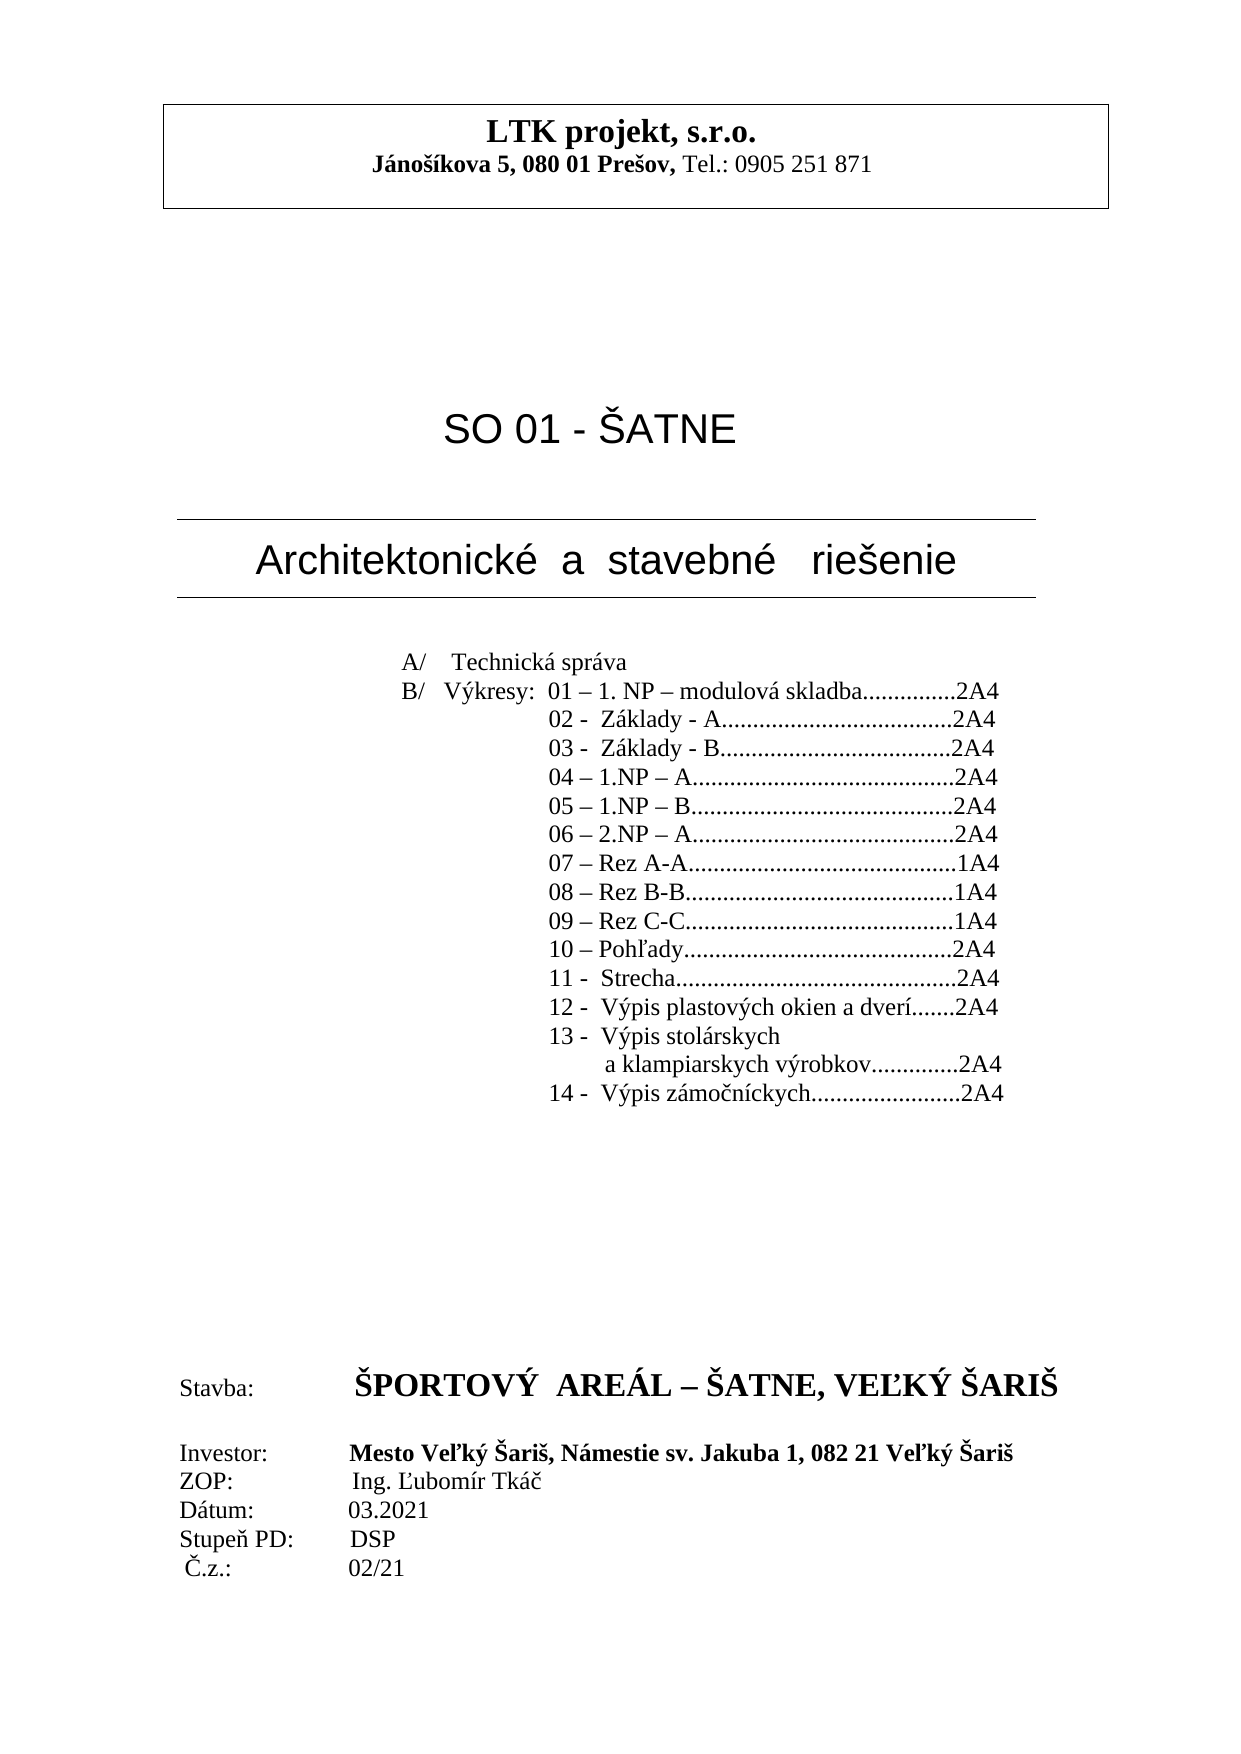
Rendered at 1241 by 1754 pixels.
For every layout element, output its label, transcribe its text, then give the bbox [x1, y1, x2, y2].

subtitle Architektonické a stavebné riešenie [120, 535, 1120, 583]
text Stupeň PD: DSP [179, 1524, 1120, 1553]
text 09 – Rez C-C...........................................1A4 [548, 906, 1120, 934]
text 10 – Pohľady...........................................2A4 [548, 934, 1120, 963]
text Stavba: ŠPORTOVÝ AREÁL – ŠATNE, VEĽKÝ ŠARIŠ [179, 1366, 1120, 1404]
text 07 – Rez A-A...........................................1A4 [548, 848, 1120, 877]
text 08 – Rez B-B...........................................1A4 [548, 877, 1120, 906]
text 13 - Výpis stolárskych [548, 1021, 1120, 1049]
text 12 - Výpis plastových okien a dverí.......2A4 [548, 992, 1120, 1021]
text Investor: Mesto Veľký Šariš, Námestie sv. Jakuba 1, 082 21 Veľký Šariš [179, 1438, 1120, 1466]
text 06 – 2.NP – A..........................................2A4 [548, 819, 1120, 848]
text SO 01 - ŠATNE [120, 405, 1120, 453]
text 11 - Strecha.............................................2A4 [548, 963, 1120, 992]
text 03 - Základy - B.....................................2A4 [548, 733, 1120, 762]
text Dátum: 03.2021 [179, 1495, 1120, 1524]
text ZOP: Ing. Ľubomír Tkáč [179, 1466, 1120, 1495]
text Č.z.: 02/21 [179, 1553, 1120, 1581]
text 04 – 1.NP – A..........................................2A4 [548, 762, 1120, 791]
text 05 – 1.NP – B..........................................2A4 [548, 791, 1120, 819]
text 14 - Výpis zámočníckych........................2A4 [548, 1078, 1120, 1107]
text 02 - Základy - A.....................................2A4 [548, 704, 1120, 733]
text A/ Technická správa [120, 647, 1120, 676]
text a klampiarskych výrobkov..............2A4 [548, 1049, 1120, 1078]
text B/ Výkresy: 01 – 1. NP – modulová skladba...............2A4 [120, 676, 1120, 704]
